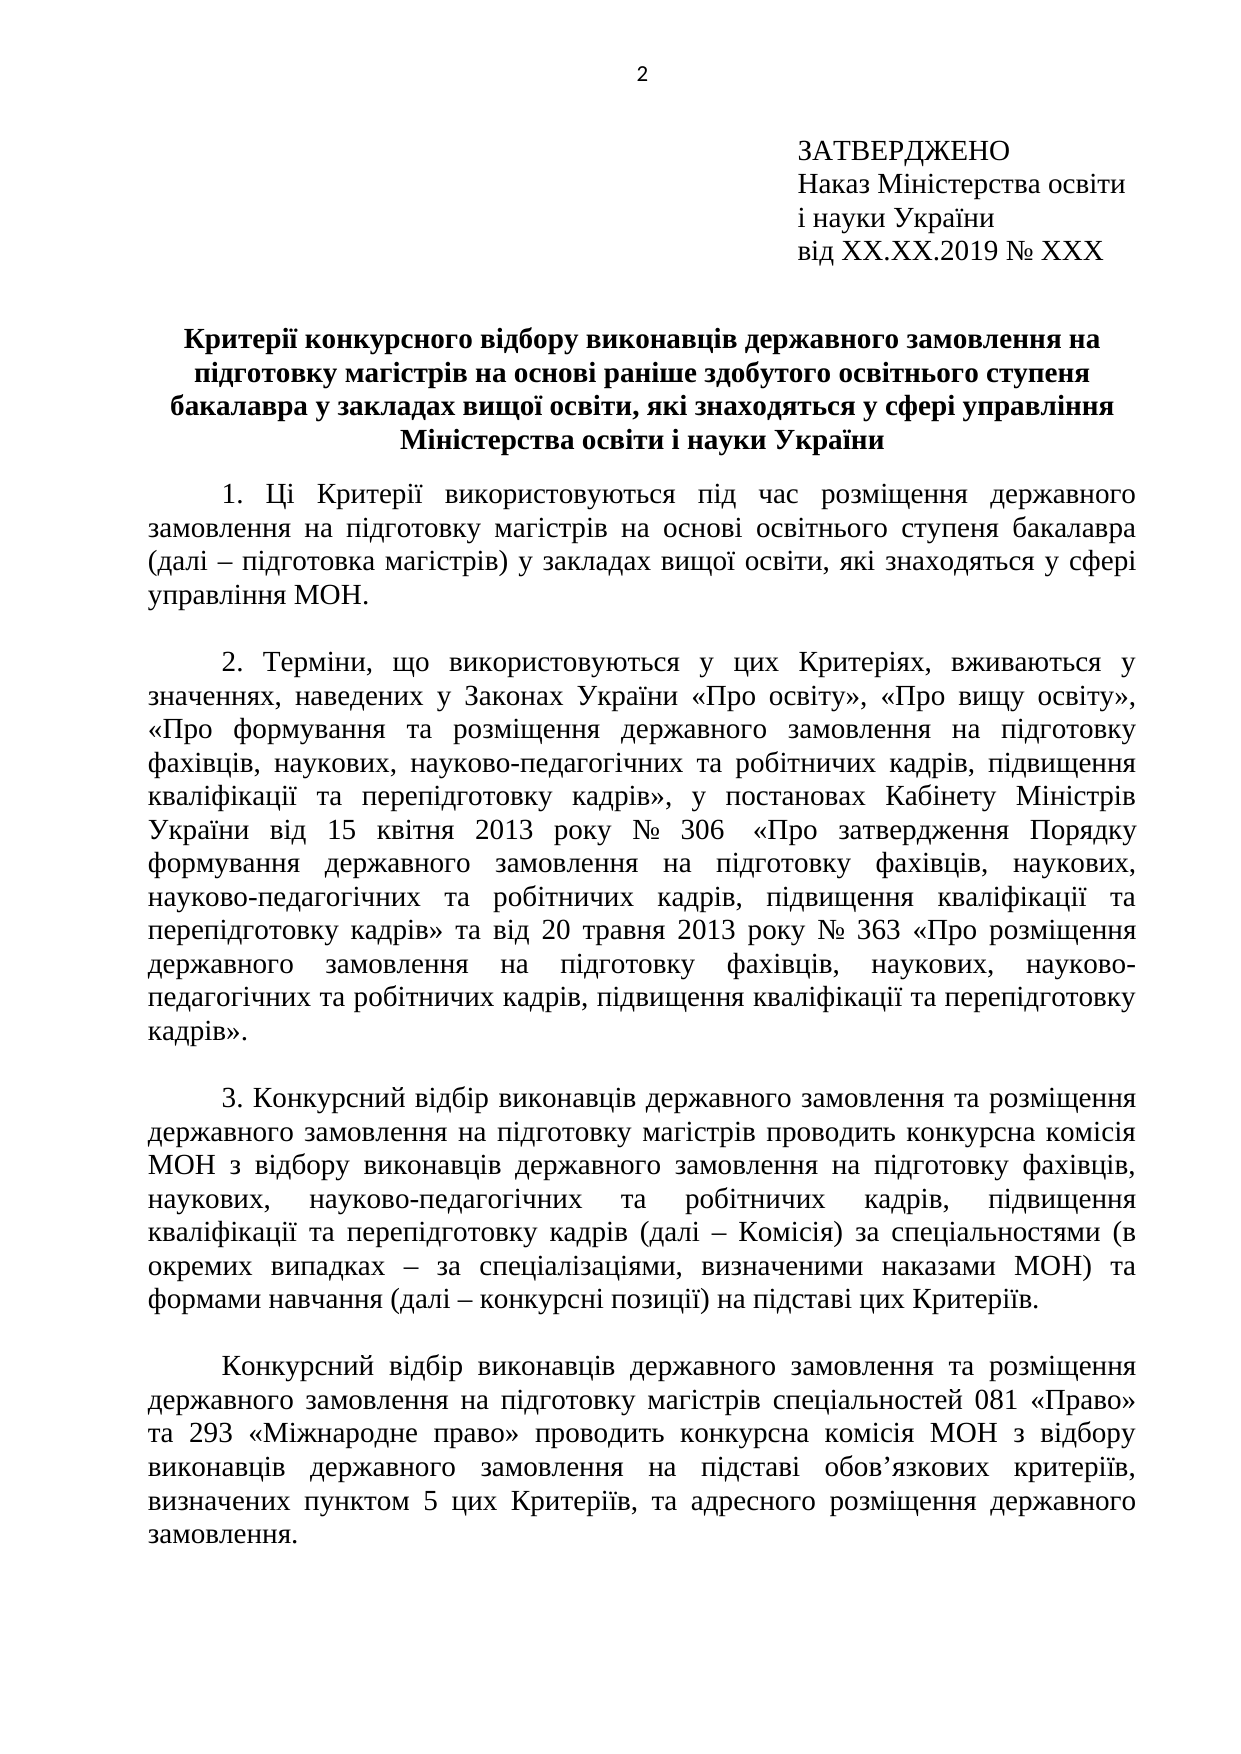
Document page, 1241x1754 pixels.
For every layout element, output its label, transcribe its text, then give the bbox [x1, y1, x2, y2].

text Наказ Міністерства освіти [797, 166, 1137, 200]
list 1. Ці Критерії використовуються під час розміщення державного замовлення на підготовку магістрів на основі освітнього ступеня бакалавра (далі – підготовка магістрів) у закладах вищої освіти, які знаходяться у сфері управління МОН. [148, 476, 1137, 611]
text Конкурсний відбір виконавців державного замовлення та розміщення державного замовлення на підготовку магістрів спеціальностей 081 «Право» та 293 «Міжнародне право» проводить конкурсна комісія МОН з відбору виконавців державного замовлення на підставі обов’язкових критеріїв, визначених пунктом 5 цих Критеріїв, та адресного розміщення державного замовлення. [148, 1348, 1137, 1550]
text від ХХ.ХХ.2019 № ХХХ [797, 233, 1137, 267]
text 2. Терміни, що використовуються у цих Критеріях, вживаються у значеннях, наведених у Законах України «Про освіту», «Про вищу освіту», «Про формування та розміщення державного замовлення на підготовку фахівців, наукових, науково-педагогічних та робітничих кадрів, підвищення кваліфікації та перепідготовку кадрів», у постановах Кабінету Міністрів України від 15 квітня 2013 року № 306 «Про затвердження Порядку формування державного замовлення на підготовку фахівців, наукових, науково-педагогічних та робітничих кадрів, підвищення кваліфікації та перепідготовку кадрів» та від 20 травня 2013 року № 363 «Про розміщення державного замовлення на підготовку фахівців, наукових, науково-педагогічних та робітничих кадрів, підвищення кваліфікації та перепідготовку кадрів». [148, 644, 1137, 1047]
text 3. Конкурсний відбір виконавців державного замовлення та розміщення державного замовлення на підготовку магістрів проводить конкурсна комісія МОН з відбору виконавців державного замовлення на підготовку фахівців, наукових, науково-педагогічних та робітничих кадрів, підвищення кваліфікації та перепідготовку кадрів (далі – Комісія) за спеціальностями (в окремих випадках – за спеціалізаціями, визначеними наказами МОН) та формами навчання (далі – конкурсні позиції) на підставі цих Критеріїв. [148, 1080, 1137, 1315]
text і науки України [797, 200, 1137, 233]
text Критерії конкурсного відбору виконавців державного замовлення на підготовку магістрів на основі раніше здобутого освітнього ступеня бакалавра у закладах вищої освіти, які знаходяться у сфері управління Міністерства освіти і науки України [148, 321, 1137, 456]
text ЗАТВЕРДЖЕНО [797, 133, 1137, 166]
